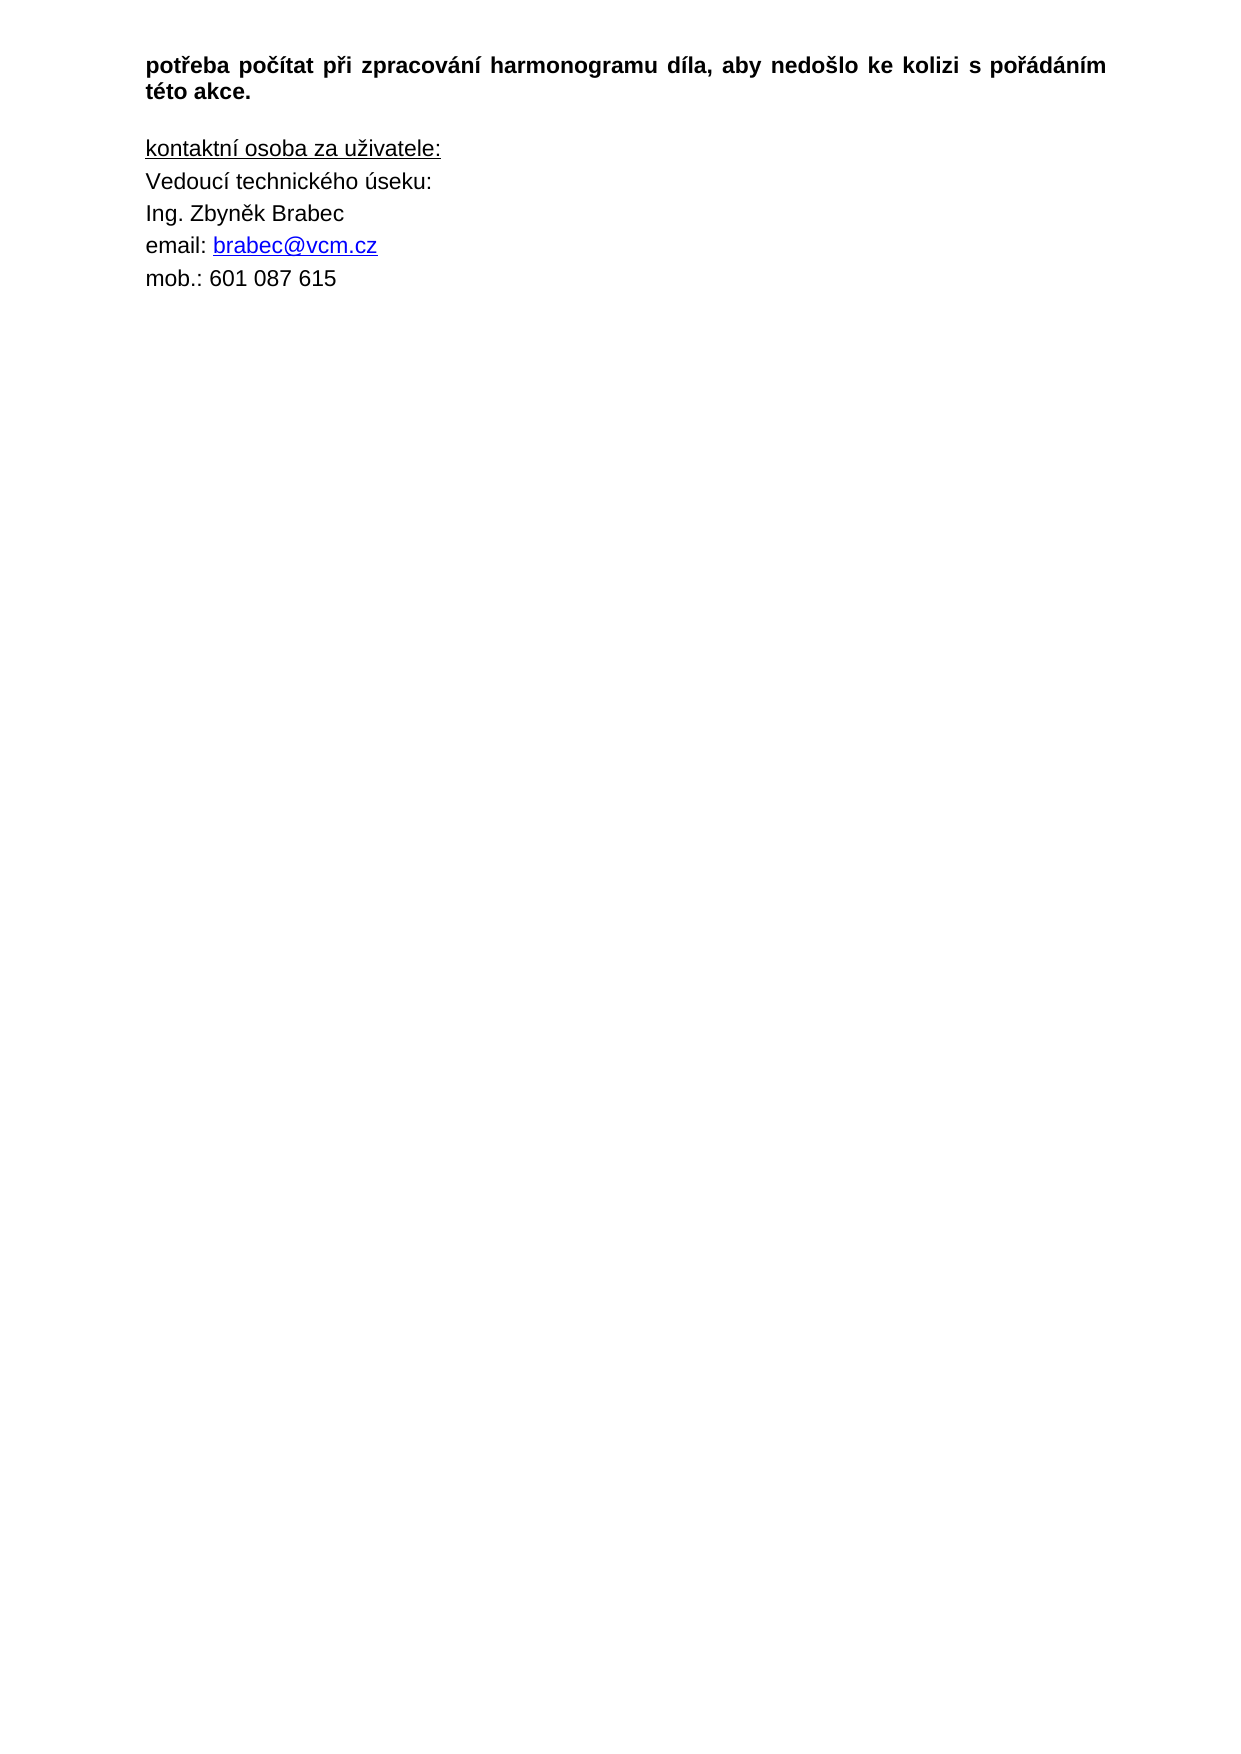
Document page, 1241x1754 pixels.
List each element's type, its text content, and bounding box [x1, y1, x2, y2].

text kontaktní osoba za uživatele: [145, 131, 1001, 163]
text mob.: 601 087 615 [145, 260, 1001, 293]
text Vedoucí technického úseku: [145, 163, 1001, 196]
text email: brabec@vcm.cz [145, 228, 1001, 260]
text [145, 52, 1106, 104]
text Ing. Zbyněk Brabec [145, 196, 1001, 228]
